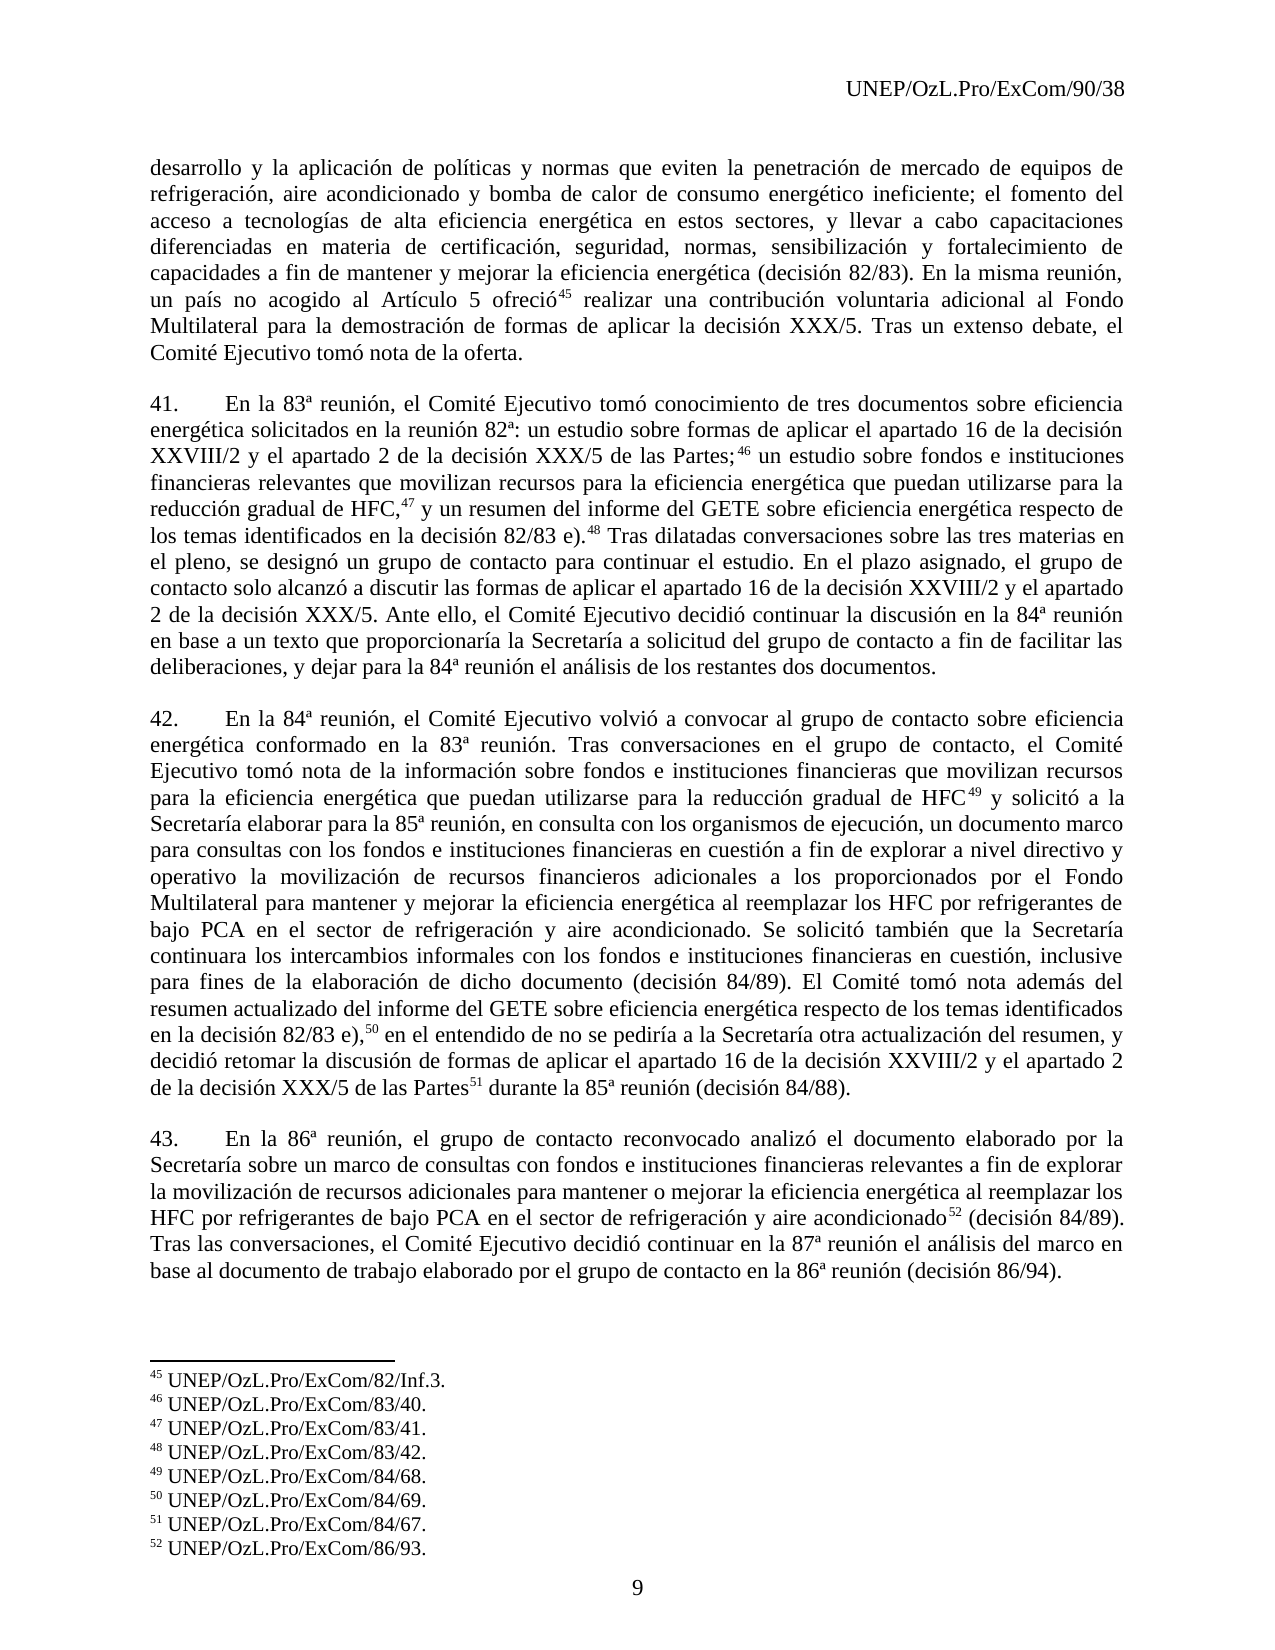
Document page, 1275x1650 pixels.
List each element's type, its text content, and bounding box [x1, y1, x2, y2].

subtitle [150, 154, 1125, 365]
subtitle En la 86ª reunión, el grupo de contacto reconvocado analizó el documento elaborado por la Secretaría sobre un marco de consultas con fondos e instituciones financieras relevantes a fin de explorar la movilización de recursos adicionales para mantener o mejorar la eficiencia energética al reemplazar los HFC por refrigerantes de bajo PCA en el sector de refrigeración y aire acondicionado (decisión 84/89). Tras las conversaciones, el Comité Ejecutivo decidió continuar en la 87ª reunión el análisis del marco en base al documento de trabajo elaborado por el grupo de contacto en la 86ª reunión (decisión 86/94). [150, 1125, 1125, 1283]
subtitle En la 83ª reunión, el Comité Ejecutivo tomó conocimiento de tres documentos sobre eficiencia energética solicitados en la reunión 82ª: un estudio sobre formas de aplicar el apartado 16 de la decisión XXVIII/2 y el apartado 2 de la decisión XXX/5 de las Partes; un estudio sobre fondos e instituciones financieras relevantes que movilizan recursos para la eficiencia energética que puedan utilizarse para la reducción gradual de HFC, y un resumen del informe del GETE sobre eficiencia energética respecto de los temas identificados en la decisión 82/83 e). Tras dilatadas conversaciones sobre las tres materias en el pleno, se designó un grupo de contacto para continuar el estudio. En el plazo asignado, el grupo de contacto solo alcanzó a discutir las formas de aplicar el apartado 16 de la decisión XXVIII/2 y el apartado 2 de la decisión XXX/5. Ante ello, el Comité Ejecutivo decidió continuar la discusión en la 84ª reunión en base a un texto que proporcionaría la Secretaría a solicitud del grupo de contacto a fin de facilitar las deliberaciones, y dejar para la 84ª reunión el análisis de los restantes dos documentos. [150, 390, 1125, 680]
subtitle En la 84ª reunión, el Comité Ejecutivo volvió a convocar al grupo de contacto sobre eficiencia energética conformado en la 83ª reunión. Tras conversaciones en el grupo de contacto, el Comité Ejecutivo tomó nota de la información sobre fondos e instituciones financieras que movilizan recursos para la eficiencia energética que puedan utilizarse para la reducción gradual de HFC y solicitó a la Secretaría elaborar para la 85ª reunión, en consulta con los organismos de ejecución, un documento marco para consultas con los fondos e instituciones financieras en cuestión a fin de explorar a nivel directivo y operativo la movilización de recursos financieros adicionales a los proporcionados por el Fondo Multilateral para mantener y mejorar la eficiencia energética al reemplazar los HFC por refrigerantes de bajo PCA en el sector de refrigeración y aire acondicionado. Se solicitó también que la Secretaría continuara los intercambios informales con los fondos e instituciones financieras en cuestión, inclusive para fines de la elaboración de dicho documento (decisión 84/89). El Comité tomó nota además del resumen actualizado del informe del GETE sobre eficiencia energética respecto de los temas identificados en la decisión 82/83 e), en el entendido de no se pediría a la Secretaría otra actualización del resumen, y decidió retomar la discusión de formas de aplicar el apartado 16 de la decisión XXVIII/2 y el apartado 2 de la decisión XXX/5 de las Partes durante la 85ª reunión (decisión 84/88). [150, 705, 1125, 1100]
